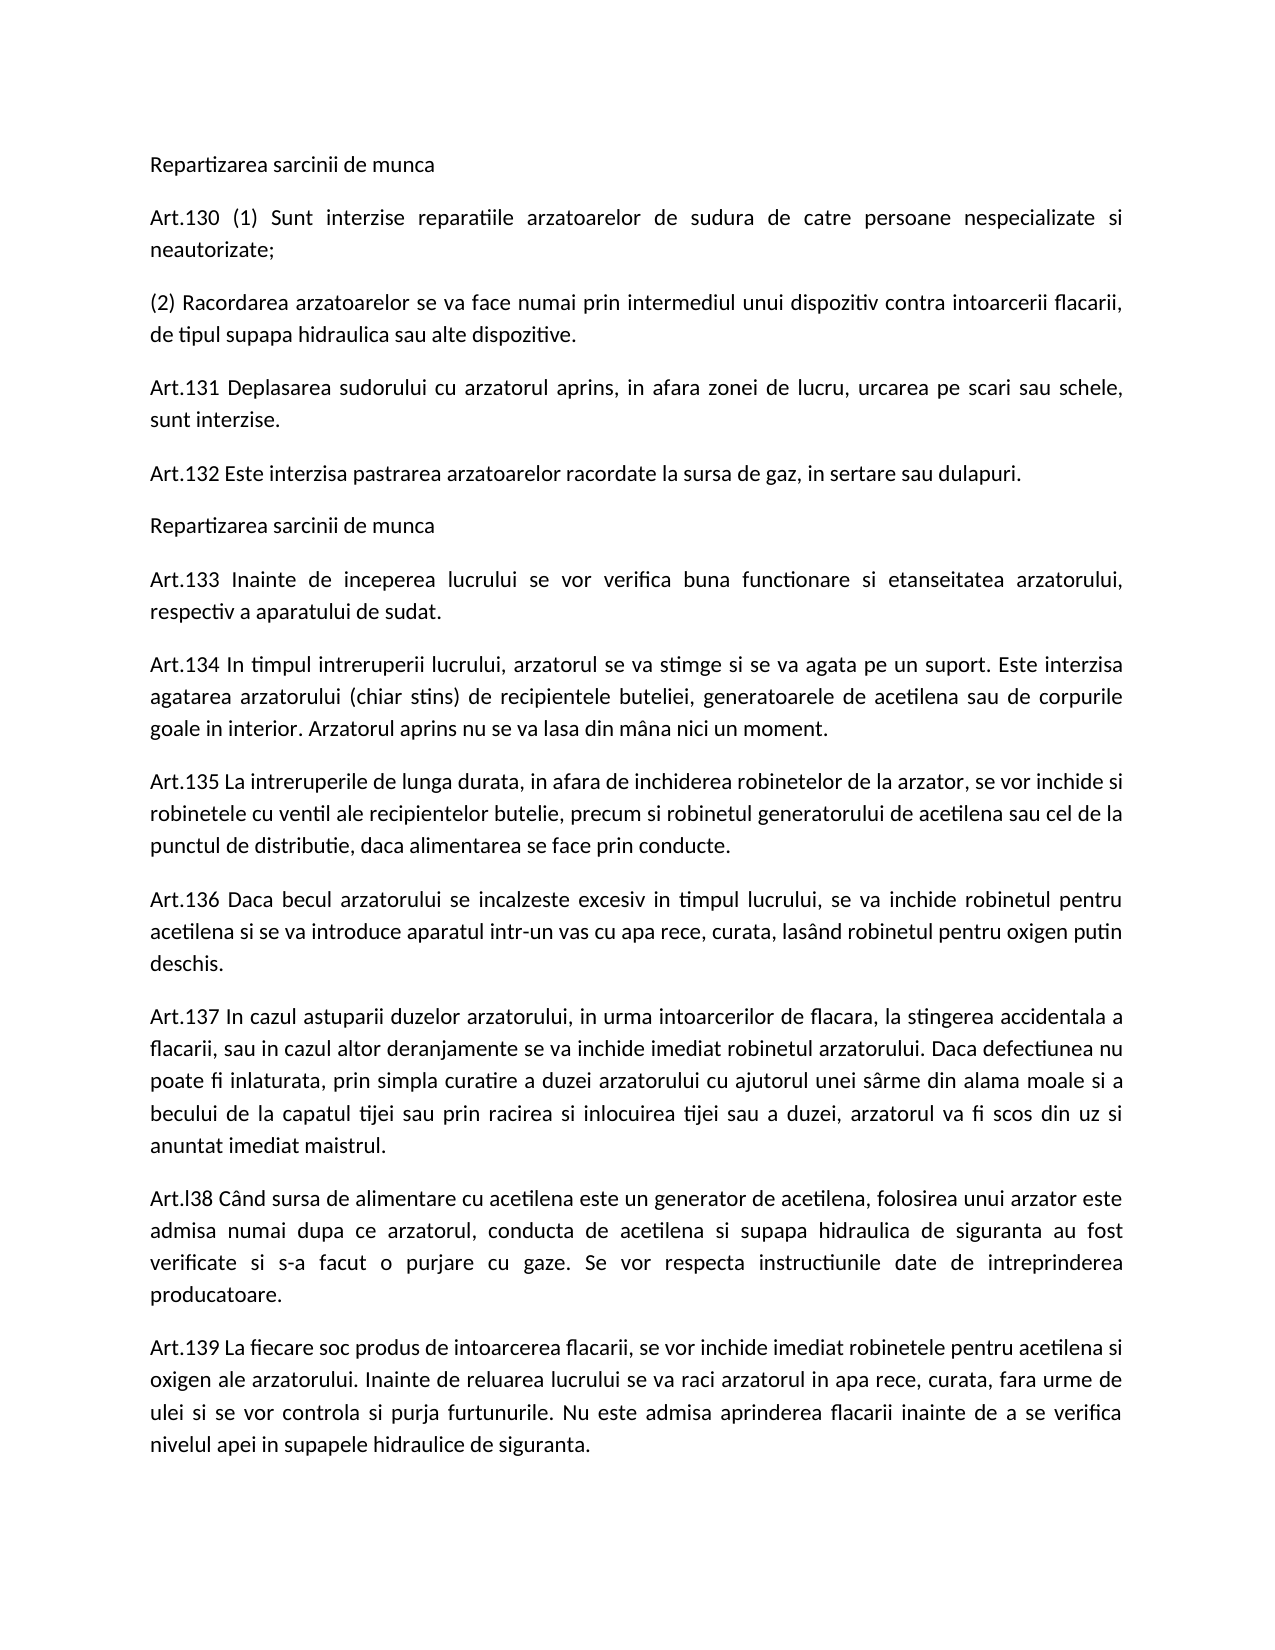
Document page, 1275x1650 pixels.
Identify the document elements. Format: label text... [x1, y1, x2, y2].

text Art.134 In timpul intreruperii lucrului, arzatorul se va stimge si se va agata pe un suport. Este interzisa agatarea arzatorului (chiar stins) de recipientele buteliei, generatoarele de acetilena sau de corpurile goale in interior. Arzatorul aprins nu se va lasa din mâna nici un moment. [150, 650, 1125, 742]
text Art.137 In cazul astuparii duzelor arzatorului, in urma intoarcerilor de flacara, la stingerea accidentala a flacarii, sau in cazul altor deranjamente se va inchide imediat robinetul arzatorului. Daca defectiunea nu poate fi inlaturata, prin simpla curatire a duzei arzatorului cu ajutorul unei sârme din alama moale si a becului de la capatul tijei sau prin racirea si inlocuirea tijei sau a duzei, arzatorul va fi scos din uz si anuntat imediat maistrul. [150, 1002, 1125, 1159]
text Art.132 Este interzisa pastrarea arzatoarelor racordate la sursa de gaz, in sertare sau dulapuri. [150, 459, 1125, 487]
text Art.136 Daca becul arzatorului se incalzeste excesiv in timpul lucrului, se va inchide robinetul pentru acetilena si se va introduce aparatul intr-un vas cu apa rece, curata, lasând robinetul pentru oxigen putin deschis. [150, 885, 1125, 977]
text Art.135 La intreruperile de lunga durata, in afara de inchiderea robinetelor de la arzator, se vor inchide si robinetele cu ventil ale recipientelor butelie, precum si robinetul generatorului de acetilena sau cel de la punctul de distributie, daca alimentarea se face prin conducte. [150, 767, 1125, 860]
text Art.133 Inainte de inceperea lucrului se vor verifica buna functionare si etanseitatea arzatorului, respectiv a aparatului de sudat. [150, 565, 1125, 625]
text Repartizarea sarcinii de munca [150, 150, 1125, 178]
text Art.l38 Când sursa de alimentare cu acetilena este un generator de acetilena, folosirea unui arzator este admisa numai dupa ce arzatorul, conducta de acetilena si supapa hidraulica de siguranta au fost verificate si s-a facut o purjare cu gaze. Se vor respecta instructiunile date de intreprinderea producatoare. [150, 1184, 1125, 1308]
text (2) Racordarea arzatoarelor se va face numai prin intermediul unui dispozitiv contra intoarcerii flacarii, de tipul supapa hidraulica sau alte dispozitive. [150, 288, 1125, 348]
text Repartizarea sarcinii de munca [150, 512, 1125, 540]
text Art.139 La fiecare soc produs de intoarcerea flacarii, se vor inchide imediat robinetele pentru acetilena si oxigen ale arzatorului. Inainte de reluarea lucrului se va raci arzatorul in apa rece, curata, fara urme de ulei si se vor controla si purja furtunurile. Nu este admisa aprinderea flacarii inainte de a se verifica nivelul apei in supapele hidraulice de siguranta. [150, 1333, 1125, 1458]
text Art.130 (1) Sunt interzise reparatiile arzatoarelor de sudura de catre persoane nespecializate si neautorizate; [150, 203, 1125, 263]
text Art.131 Deplasarea sudorului cu arzatorul aprins, in afara zonei de lucru, urcarea pe scari sau schele, sunt interzise. [150, 373, 1125, 434]
